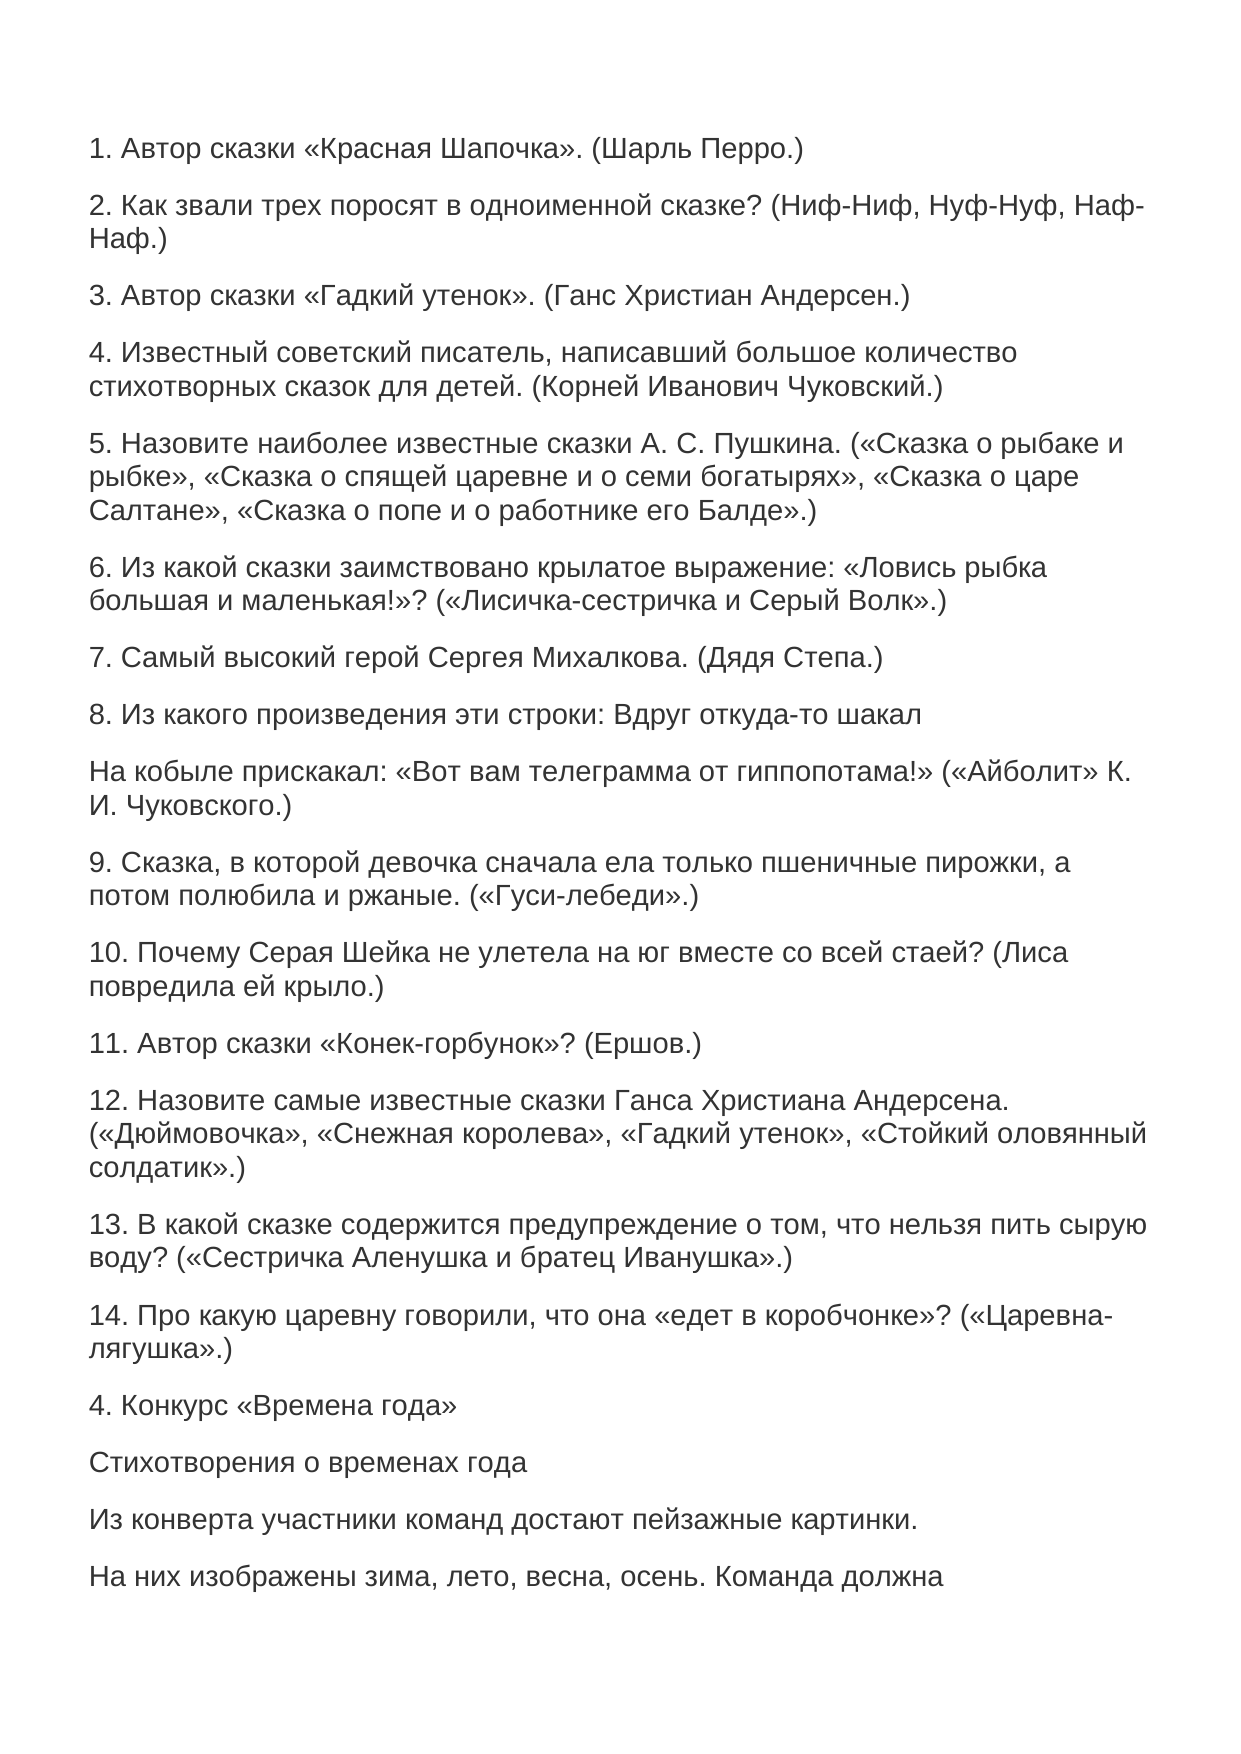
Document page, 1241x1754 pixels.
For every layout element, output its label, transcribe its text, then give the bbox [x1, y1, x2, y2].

text 14. Про какую царевну говорили, что она «едет в коробчонке»? («Царевна-лягушка».) [88, 1297, 1152, 1364]
text 11. Автор сказки «Конек-горбунок»? (Ершов.) [88, 1026, 1152, 1059]
text 9. Сказка, в которой девочка сначала ела только пшеничные пирожки, а потом полюбила и ржаные. («Гуси-лебеди».) [88, 845, 1152, 912]
text 1. Автор сказки «Красная Шапочка». (Шарль Перро.) [88, 131, 1152, 164]
text 4. Конкурс «Времена года» [88, 1388, 1152, 1422]
text 13. В какой сказке содержится предупреждение о том, что нельзя пить сырую воду? («Сестричка Аленушка и братец Иванушка».) [88, 1207, 1152, 1274]
text 12. Назовите самые известные сказки Ганса Христиана Андерсена. («Дюймовочка», «Снежная королева», «Гадкий утенок», «Стойкий оловянный солдатик».) [88, 1083, 1152, 1183]
text Стихотворения о временах года [88, 1445, 1152, 1478]
text 5. Назовите наиболее известные сказки А. С. Пушкина. («Сказка о рыбаке и рыбке», «Сказка о спящей царевне и о семи богатырях», «Сказка о царе Салтане», «Сказка о попе и о работнике его Балде».) [88, 426, 1152, 526]
text На них изображены зима, лето, весна, осень. Команда должна [88, 1559, 1152, 1592]
text 8. Из какого произведения эти строки: Вдруг откуда-то шакал [88, 697, 1152, 731]
text На кобыле прискакал: «Вот вам телеграмма от гиппопотама!» («Айболит» К. И. Чуковского.) [88, 754, 1152, 821]
text 4. Известный советский писатель, написавший большое количество стихотворных сказок для детей. (Корней Иванович Чуковский.) [88, 335, 1152, 402]
text 3. Автор сказки «Гадкий утенок». (Ганс Христиан Андерсен.) [88, 278, 1152, 312]
text 10. Почему Серая Шейка не улетела на юг вместе со всей стаей? (Лиса повредила ей крыло.) [88, 935, 1152, 1002]
text Из конверта участники команд достают пейзажные картинки. [88, 1502, 1152, 1536]
text 6. Из какой сказки заимствовано крылатое выражение: «Ловись рыбка большая и маленькая!»? («Лисичка-сестричка и Серый Волк».) [88, 550, 1152, 617]
text 2. Как звали трех поросят в одноименной сказке? (Ниф-Ниф, Нуф-Нуф, Наф-Наф.) [88, 188, 1152, 255]
text 7. Самый высокий герой Сергея Михалкова. (Дядя Степа.) [88, 640, 1152, 674]
